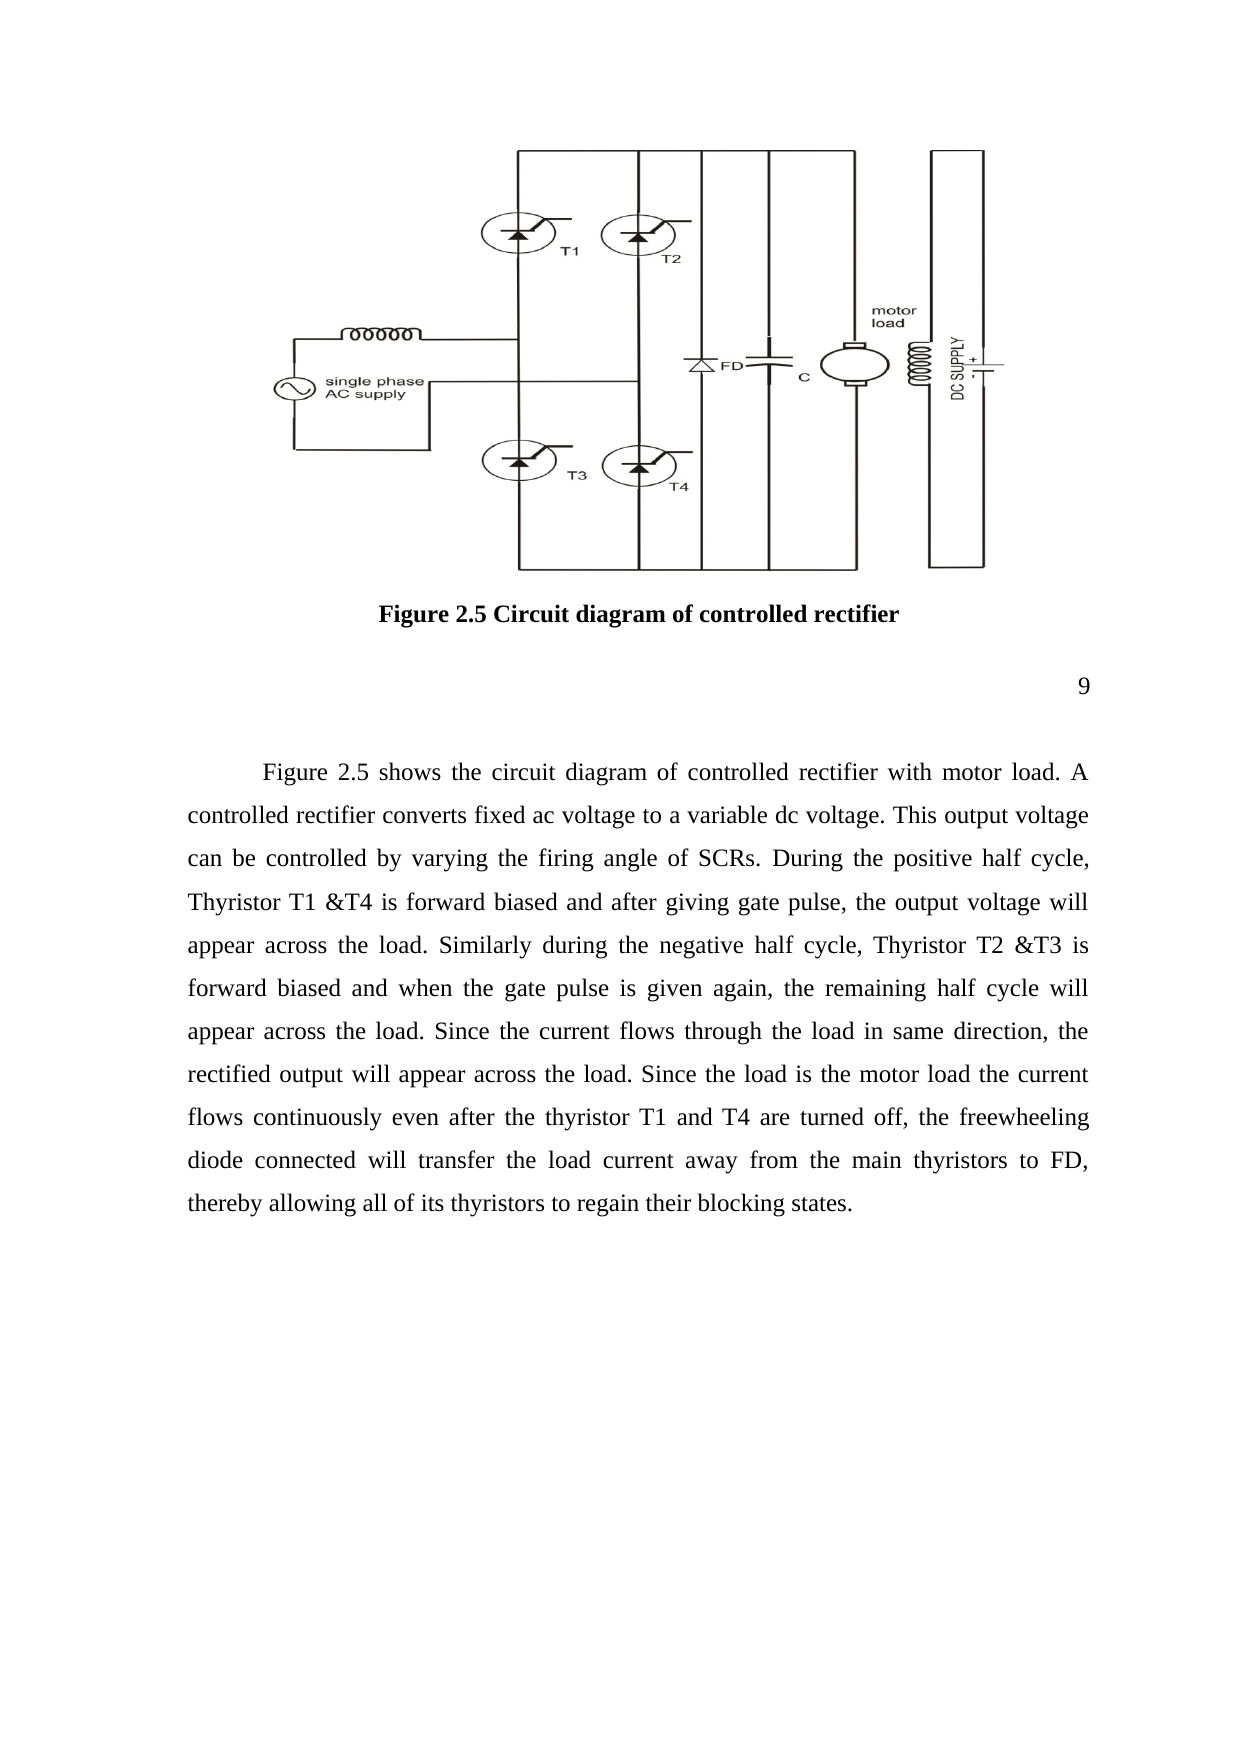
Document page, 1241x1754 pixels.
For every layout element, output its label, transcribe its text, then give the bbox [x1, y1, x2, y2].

text Figure 2.5 shows the circuit diagram of controlled rectifier with motor load. A controlled rectifier converts fixed ac voltage to a variable dc voltage. This output voltage can be controlled by varying the firing angle of SCRs. During the positive half cycle, Thyristor T1 &T4 is forward biased and after giving gate pulse, the output voltage will appear across the load. Similarly during the negative half cycle, Thyristor T2 &T3 is forward biased and when the gate pulse is given again, the remaining half cycle will appear across the load. Since the current flows through the load in same direction, the rectified output will appear across the load. Since the load is the motor load the current flows continuously even after the thyristor T1 and T4 are turned off, the freewheeling diode connected will transfer the load current away from the main thyristors to FD, thereby allowing all of its thyristors to regain their blocking states. [187, 757, 1090, 1217]
picture [273, 150, 1005, 571]
text 9 [187, 671, 1090, 700]
text Figure 2.5 Circuit diagram of controlled rectifier [187, 599, 1090, 628]
